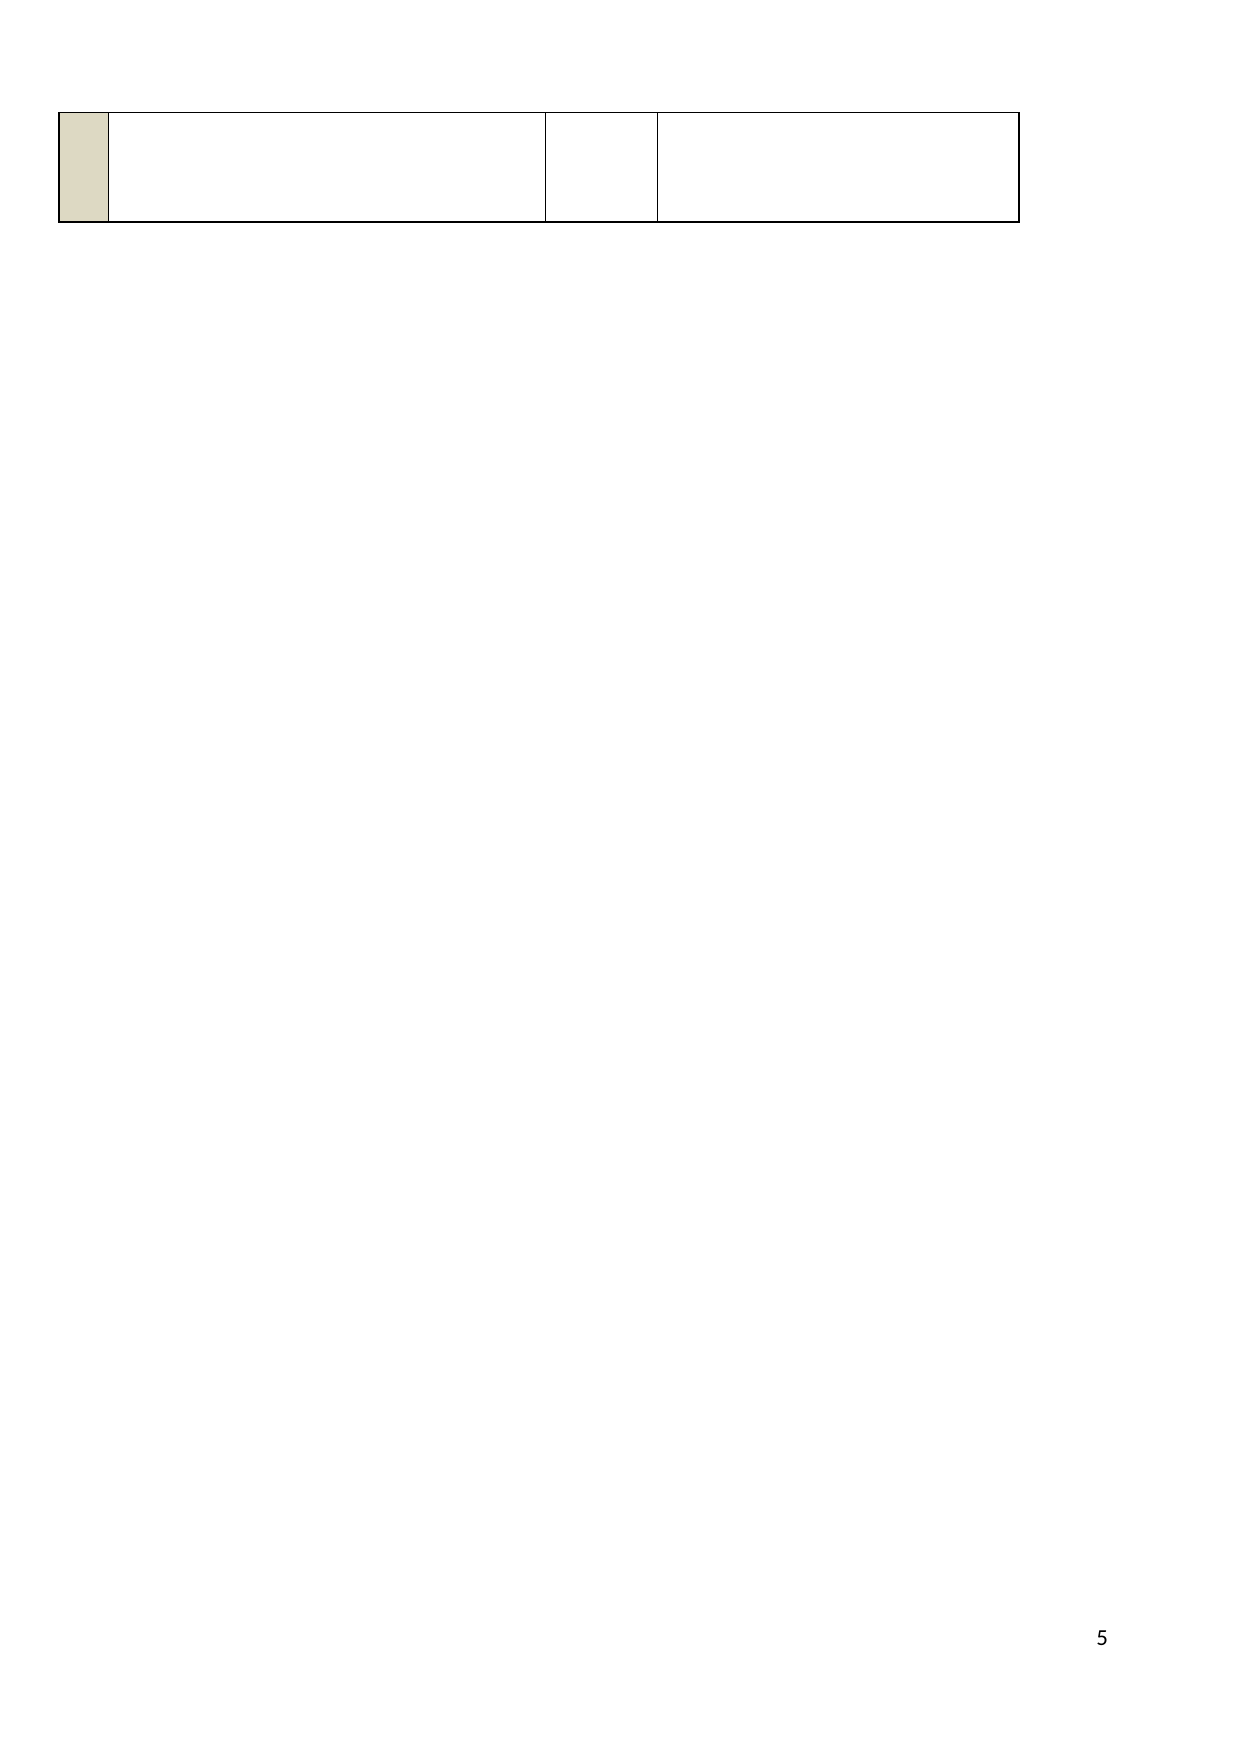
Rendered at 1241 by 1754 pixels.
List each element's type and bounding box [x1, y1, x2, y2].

table_cell [60, 113, 108, 221]
table_cell [109, 113, 545, 221]
table_cell [546, 113, 657, 221]
table_cell [658, 113, 1018, 221]
